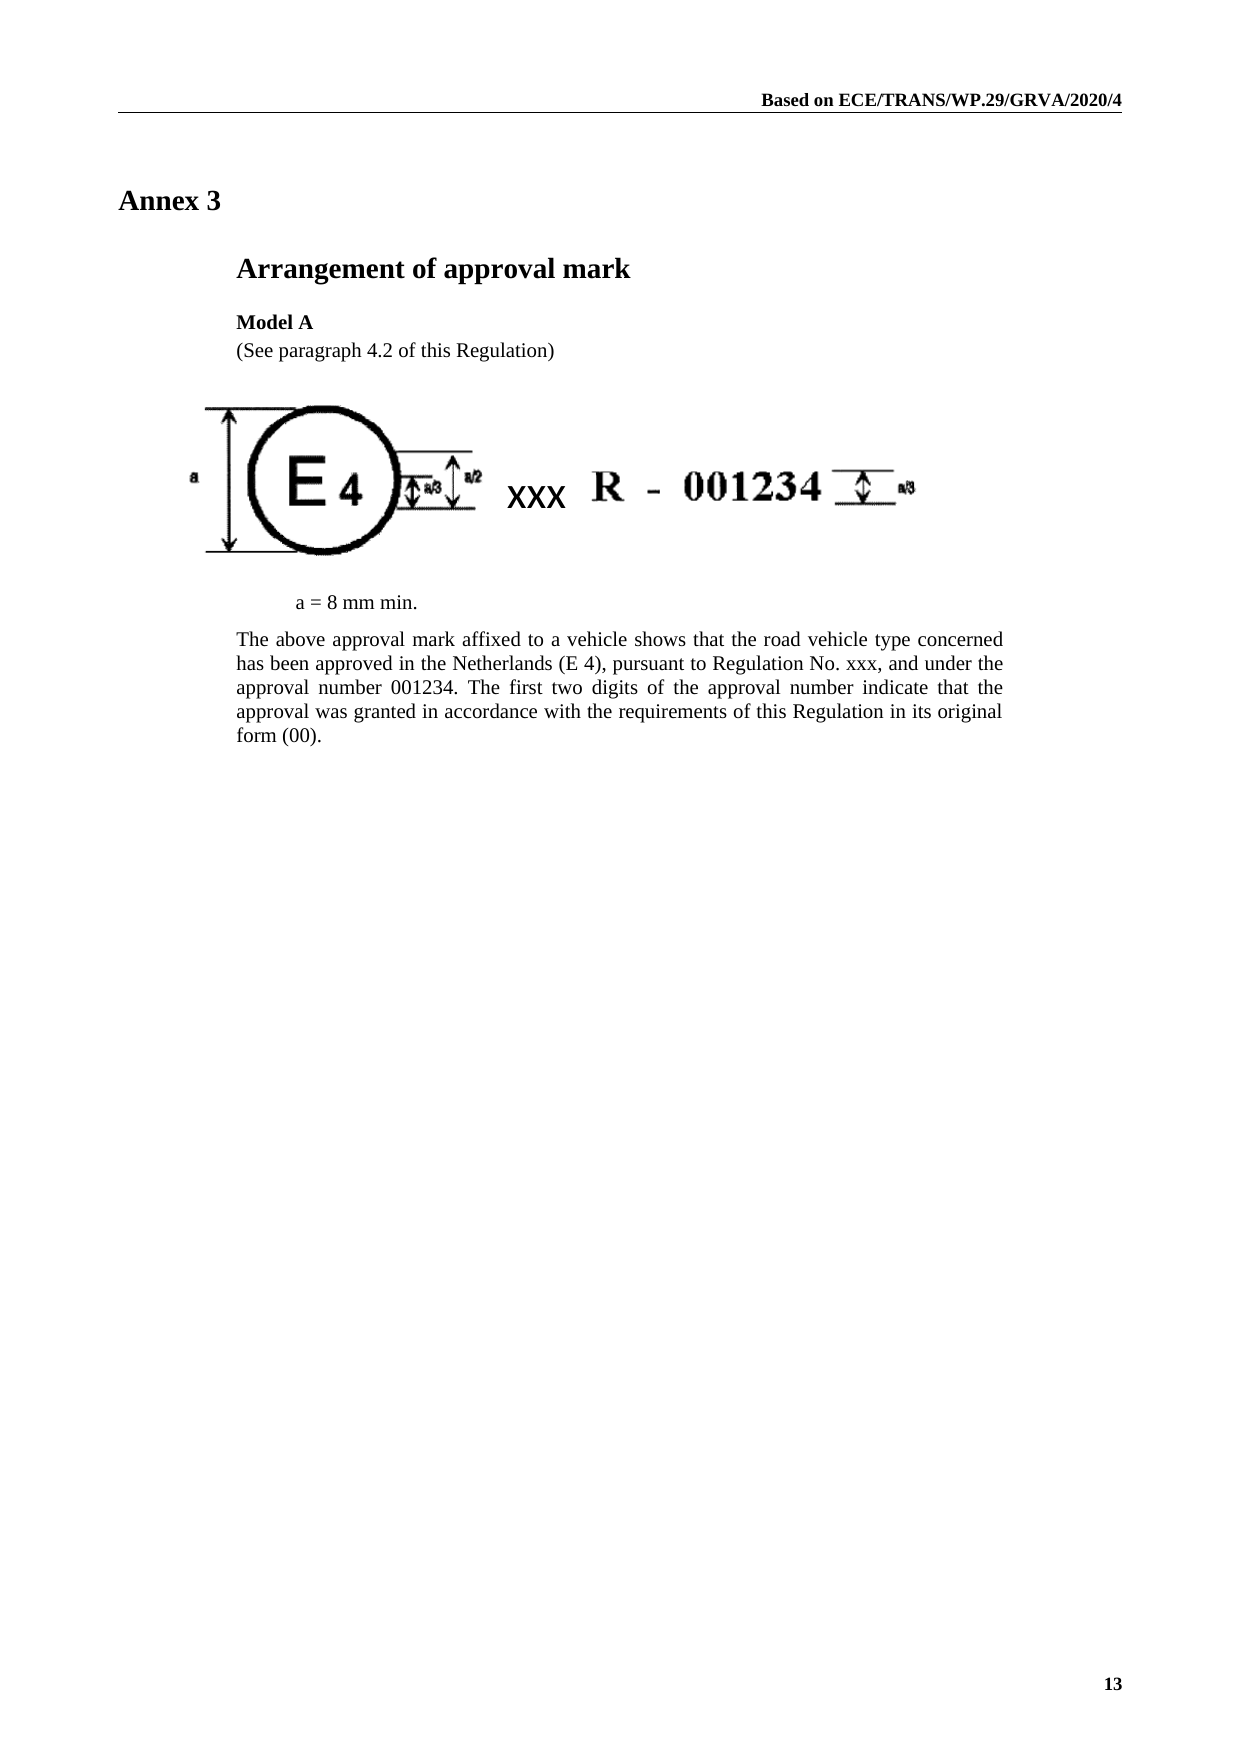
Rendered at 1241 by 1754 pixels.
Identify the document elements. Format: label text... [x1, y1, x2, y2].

text Annex 3 [118, 185, 1004, 216]
text Arrangement of approval mark [118, 254, 1004, 285]
text (See paragraph 4.2 of this Regulation) [236, 338, 1122, 362]
text The above approval mark affixed to a vehicle shows that the road vehicle type concerned has been approved in the Netherlands (E 4), pursuant to Regulation No. xxx, and under the approval number 001234. The first two digits of the approval number indicate that the approval was granted in accordance with the requirements of this Regulation in its original form (00). [236, 627, 1004, 747]
text Model A [236, 310, 1122, 334]
picture [174, 386, 946, 566]
text a = 8 mm min. [236, 590, 1004, 614]
